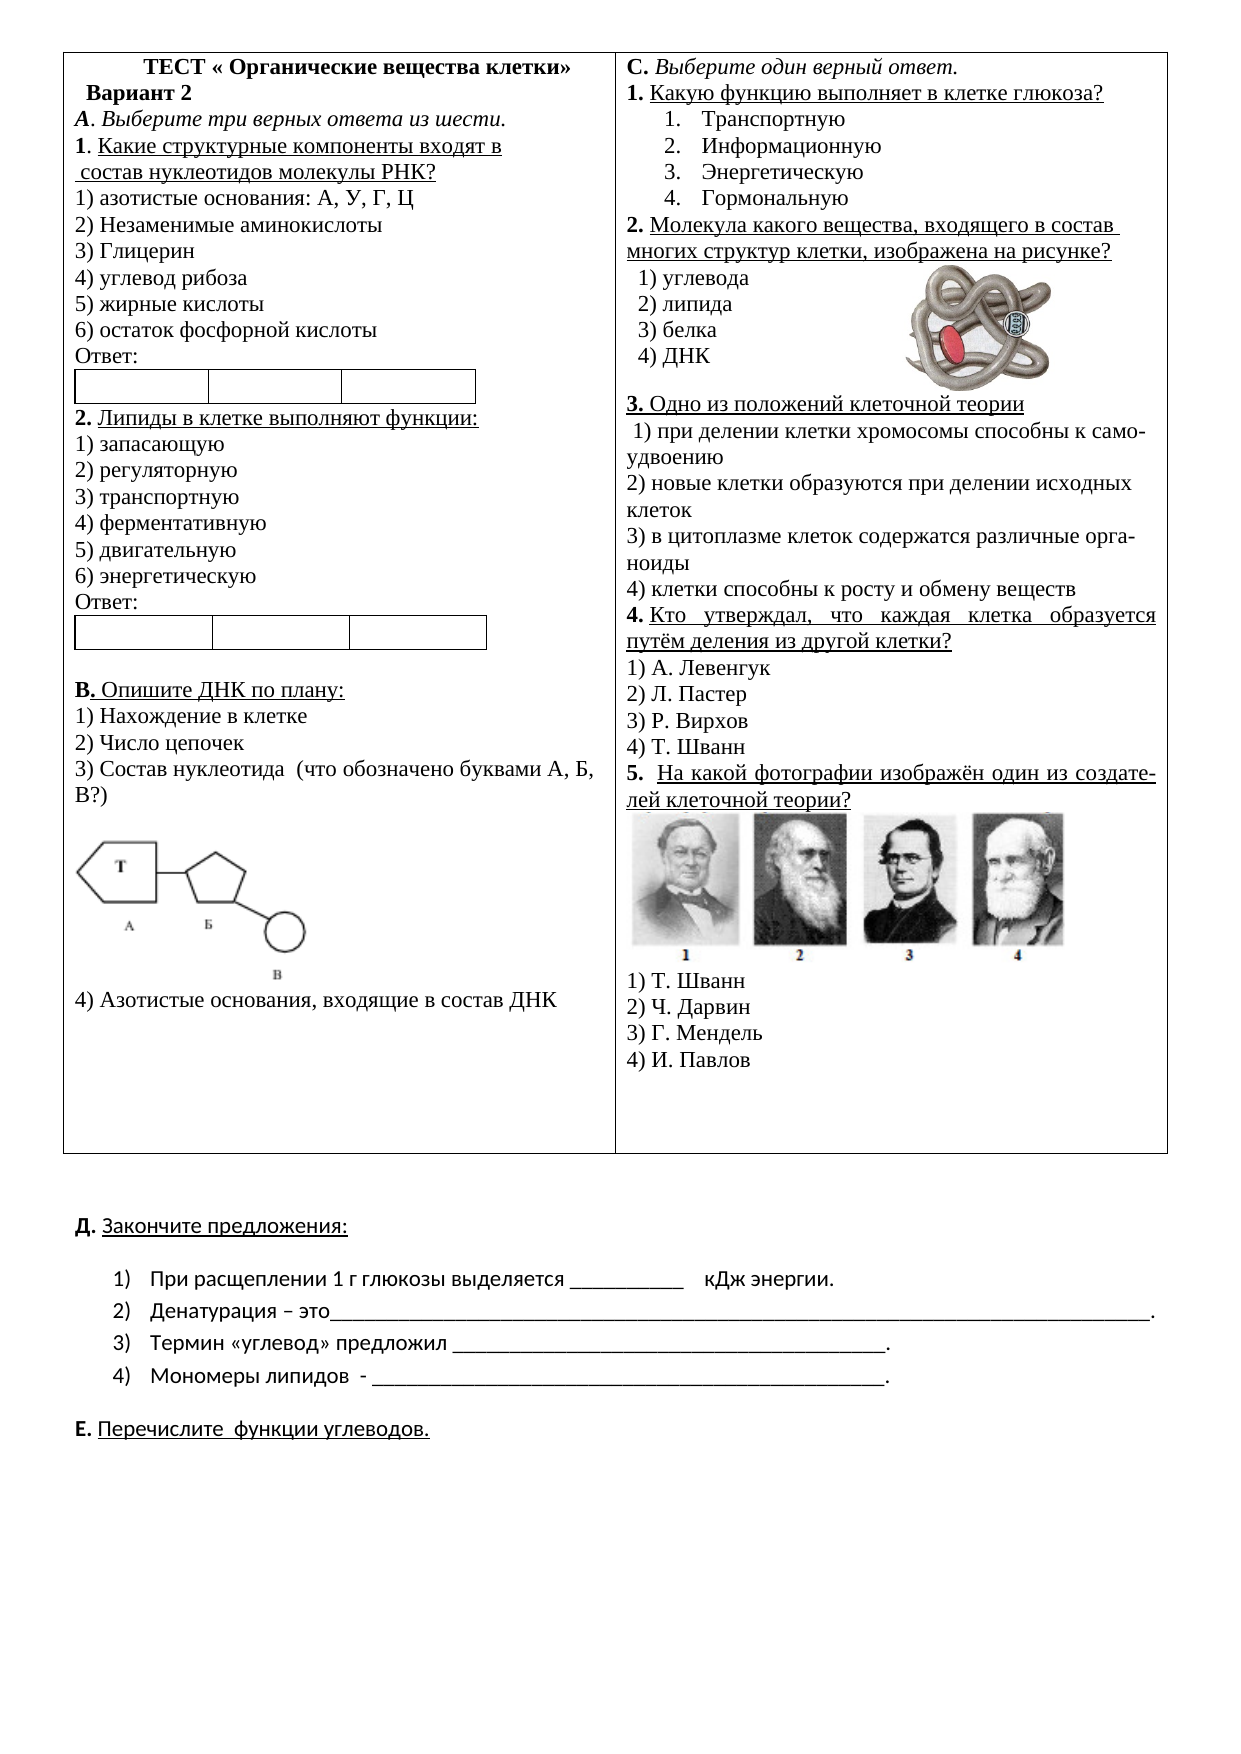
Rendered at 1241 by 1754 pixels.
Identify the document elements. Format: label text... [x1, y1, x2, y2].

picture [901, 263, 1055, 391]
table_header ТЕСТ « Органические вещества клетки» Вариант 2 А. Выберите три верных ответа из шести. 1. Какие структурные компоненты входят в состав нуклеотидов молекулы РНК? 1) азотистые основания: А, У, Г, Ц 2) Незаменимые аминокислоты 3) Глицерин 4) углевод рибоза 5) жирные кислоты 6) остаток фосфорной кислоты Ответ: 2. Липиды в клетке выполняют функции: 1) запасающую 2) регуляторную 3) транспортную 4) ферментативную 5) двигательную 6) энергетическую Ответ: В. Опишите ДНК по плану: 1) Нахождение в клетке 2) Число цепочек 3) Состав нуклеотида (что обозначено буквами А, Б, В?) 4) Азотистые основания, входящие в состав ДНК [64, 53, 615, 1153]
table_header С. Выберите один верный ответ. 1. Какую функцию выполняет в клетке глюкоза? Транспортную Информационную Энергетическую Гормональную 2. Молекула какого вещества, входящего в состав многих структур клетки, изображена на рисунке? 3. Одно из положений клеточной теории 1) при делении клетки хромосомы способны к самоудвоению 2) новые клетки образуются при делении исходных клеток 3) в цитоплазме клеток содержатся различные органоиды 4) клетки способны к росту и обмену веществ 4. Кто утверждал, что каждая клетка образуется путём деления из другой клетки? 1) А. Левенгук 2) Л. Пастер 3) Р. Вирхов 4) Т. Шванн 5. На какой фотографии изображён один из создателей клеточной теории? 1) Т. Шванн 2) Ч. Дарвин 3) Г. Мендель 4) И. Павлов [616, 53, 1167, 1153]
list Мономеры липидов - _____________________________________________. [112, 1361, 1165, 1389]
list Денатурация – это________________________________________________________________________. [112, 1296, 1165, 1324]
list Термин «углевод» предложил ______________________________________. [112, 1328, 1165, 1357]
text Е. Перечислите функции углеводов. [75, 1414, 1165, 1442]
picture [74, 834, 311, 986]
picture [626, 812, 1071, 967]
list При расщеплении 1 г глюкозы выделяется __________ кДж энергии. [112, 1264, 1165, 1292]
text Д. Закончите предложения: [75, 1211, 1165, 1239]
